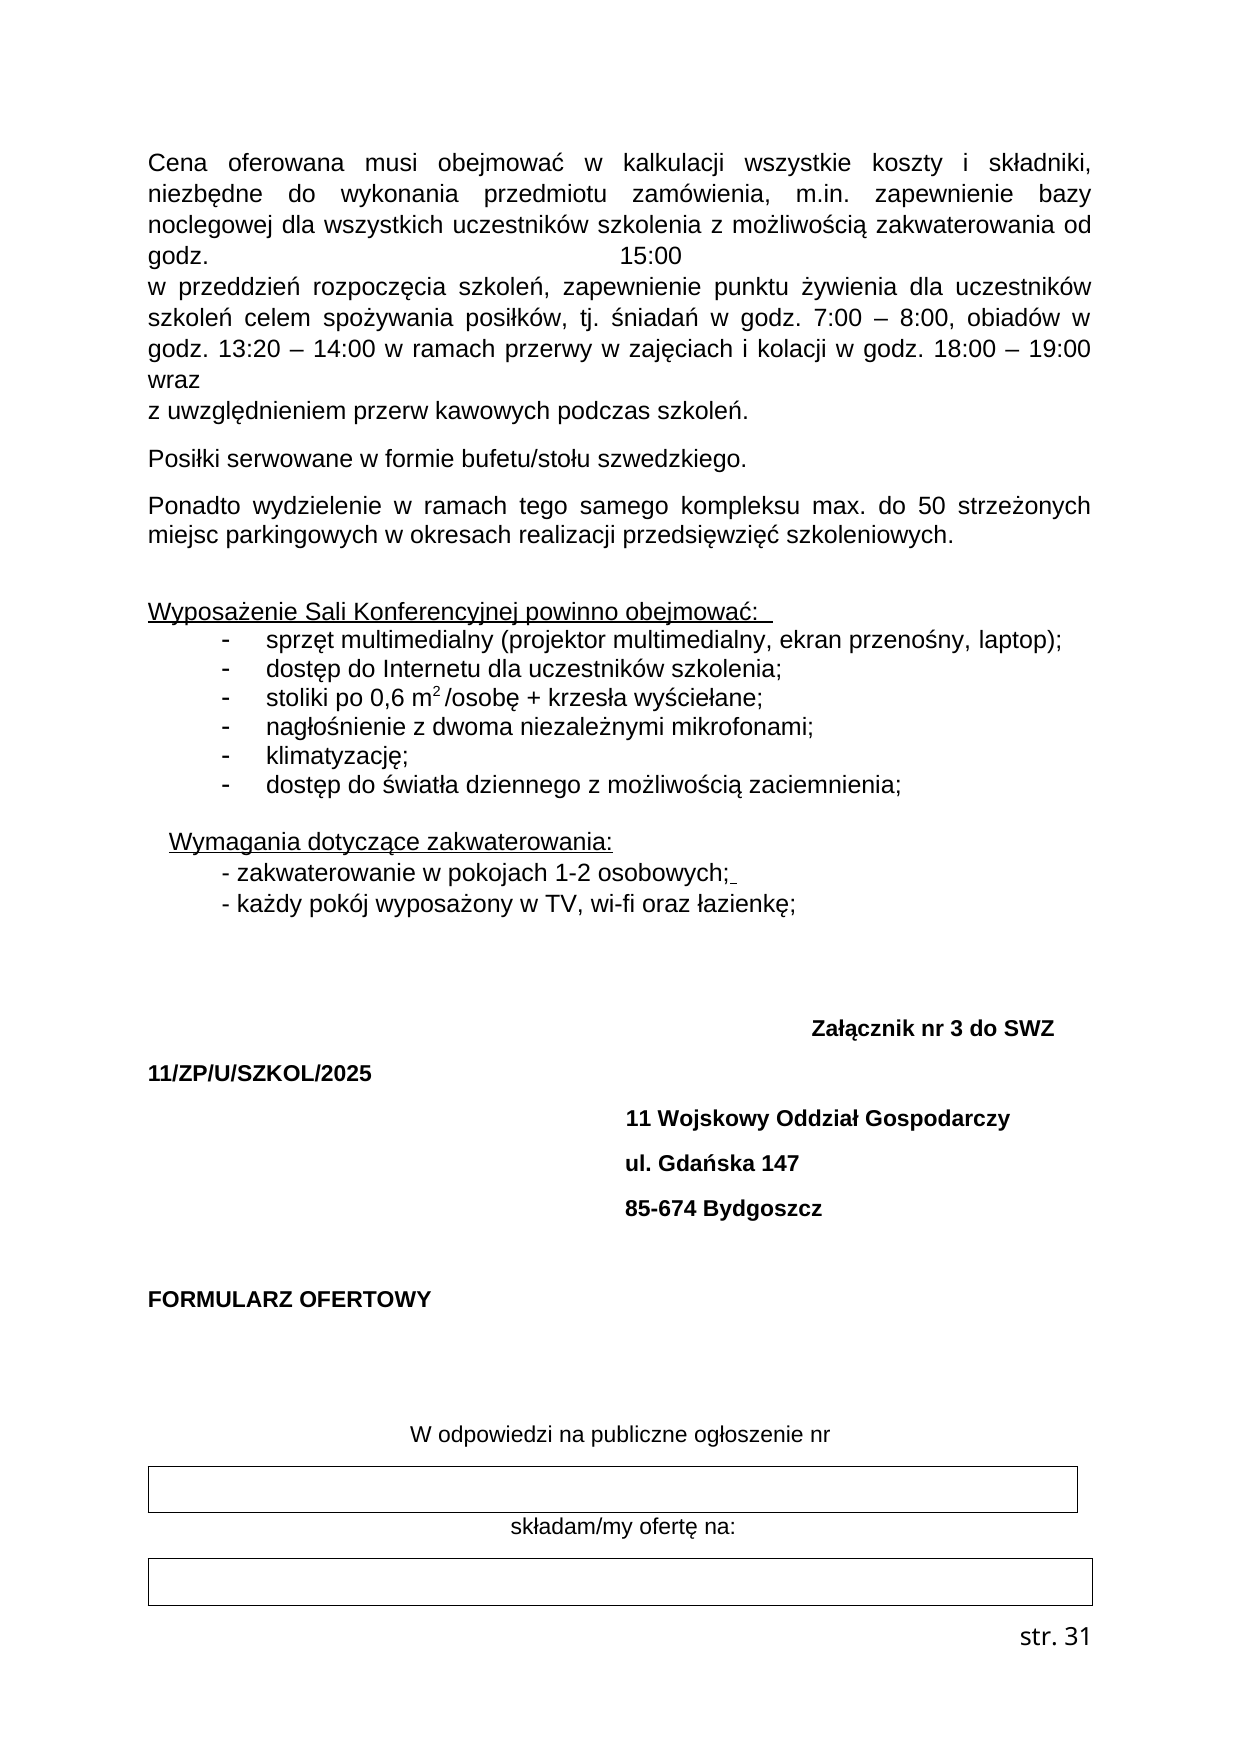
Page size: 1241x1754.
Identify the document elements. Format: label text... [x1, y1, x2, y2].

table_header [149, 1559, 1092, 1604]
list dostęp do Internetu dla uczestników szkolenia; [221, 654, 1093, 683]
text - zakwaterowanie w pokojach 1-2 osobowych; [148, 858, 1093, 887]
text W odpowiedzi na publiczne ogłoszenie nr [148, 1421, 1093, 1447]
text Wymagania dotyczące zakwaterowania: [148, 827, 1093, 856]
list sprzęt multimedialny (projektor multimedialny, ekran przenośny, laptop); [221, 625, 1093, 654]
text 11 Wojskowy Oddział Gospodarczy [148, 1105, 1093, 1132]
list stoliki po 0,6 m2 /osobę + krzesła wyściełane; [221, 683, 1093, 712]
text Cena oferowana musi obejmować w kalkulacji wszystkie koszty i składniki, niezbędne do wykonania przedmiotu zamówienia, m.in. zapewnienie bazy noclegowej dla wszystkich uczestników szkolenia z możliwością zakwaterowania od godz. 15:00 w przeddzień rozpoczęcia szkoleń, zapewnienie punktu żywienia dla uczestników szkoleń celem spożywania posiłków, tj. śniadań w godz. 7:00 – 8:00, obiadów w godz. 13:20 – 14:00 w ramach przerwy w zajęciach i kolacji w godz. 18:00 – 19:00 wraz z uwzględnieniem przerw kawowych podczas szkoleń. [148, 148, 1093, 425]
text 85-674 Bydgoszcz [148, 1195, 1093, 1222]
text składam/my ofertę na: [148, 1513, 1093, 1539]
list klimatyzację; [221, 741, 1093, 769]
text 11/ZP/U/SZKOL/2025 [148, 1060, 1093, 1086]
text ul. Gdańska 147 [148, 1150, 1093, 1177]
text FORMULARZ OFERTOWY [148, 1286, 1093, 1312]
table_header [149, 1467, 1077, 1512]
list nagłośnienie z dwoma niezależnymi mikrofonami; [221, 712, 1093, 741]
text - każdy pokój wyposażony w TV, wi-fi oraz łazienkę; [148, 889, 1093, 918]
text Posiłki serwowane w formie bufetu/stołu szwedzkiego. [148, 444, 1093, 472]
text Wyposażenie Sali Konferencyjnej powinno obejmować: [148, 597, 1093, 625]
text Ponadto wydzielenie w ramach tego samego kompleksu max. do 50 strzeżonych miejsc parkingowych w okresach realizacji przedsięwzięć szkoleniowych. [148, 491, 1093, 549]
text Załącznik nr 3 do SWZ [811, 1015, 1093, 1041]
list dostęp do światła dziennego z możliwością zaciemnienia; [221, 769, 1093, 798]
